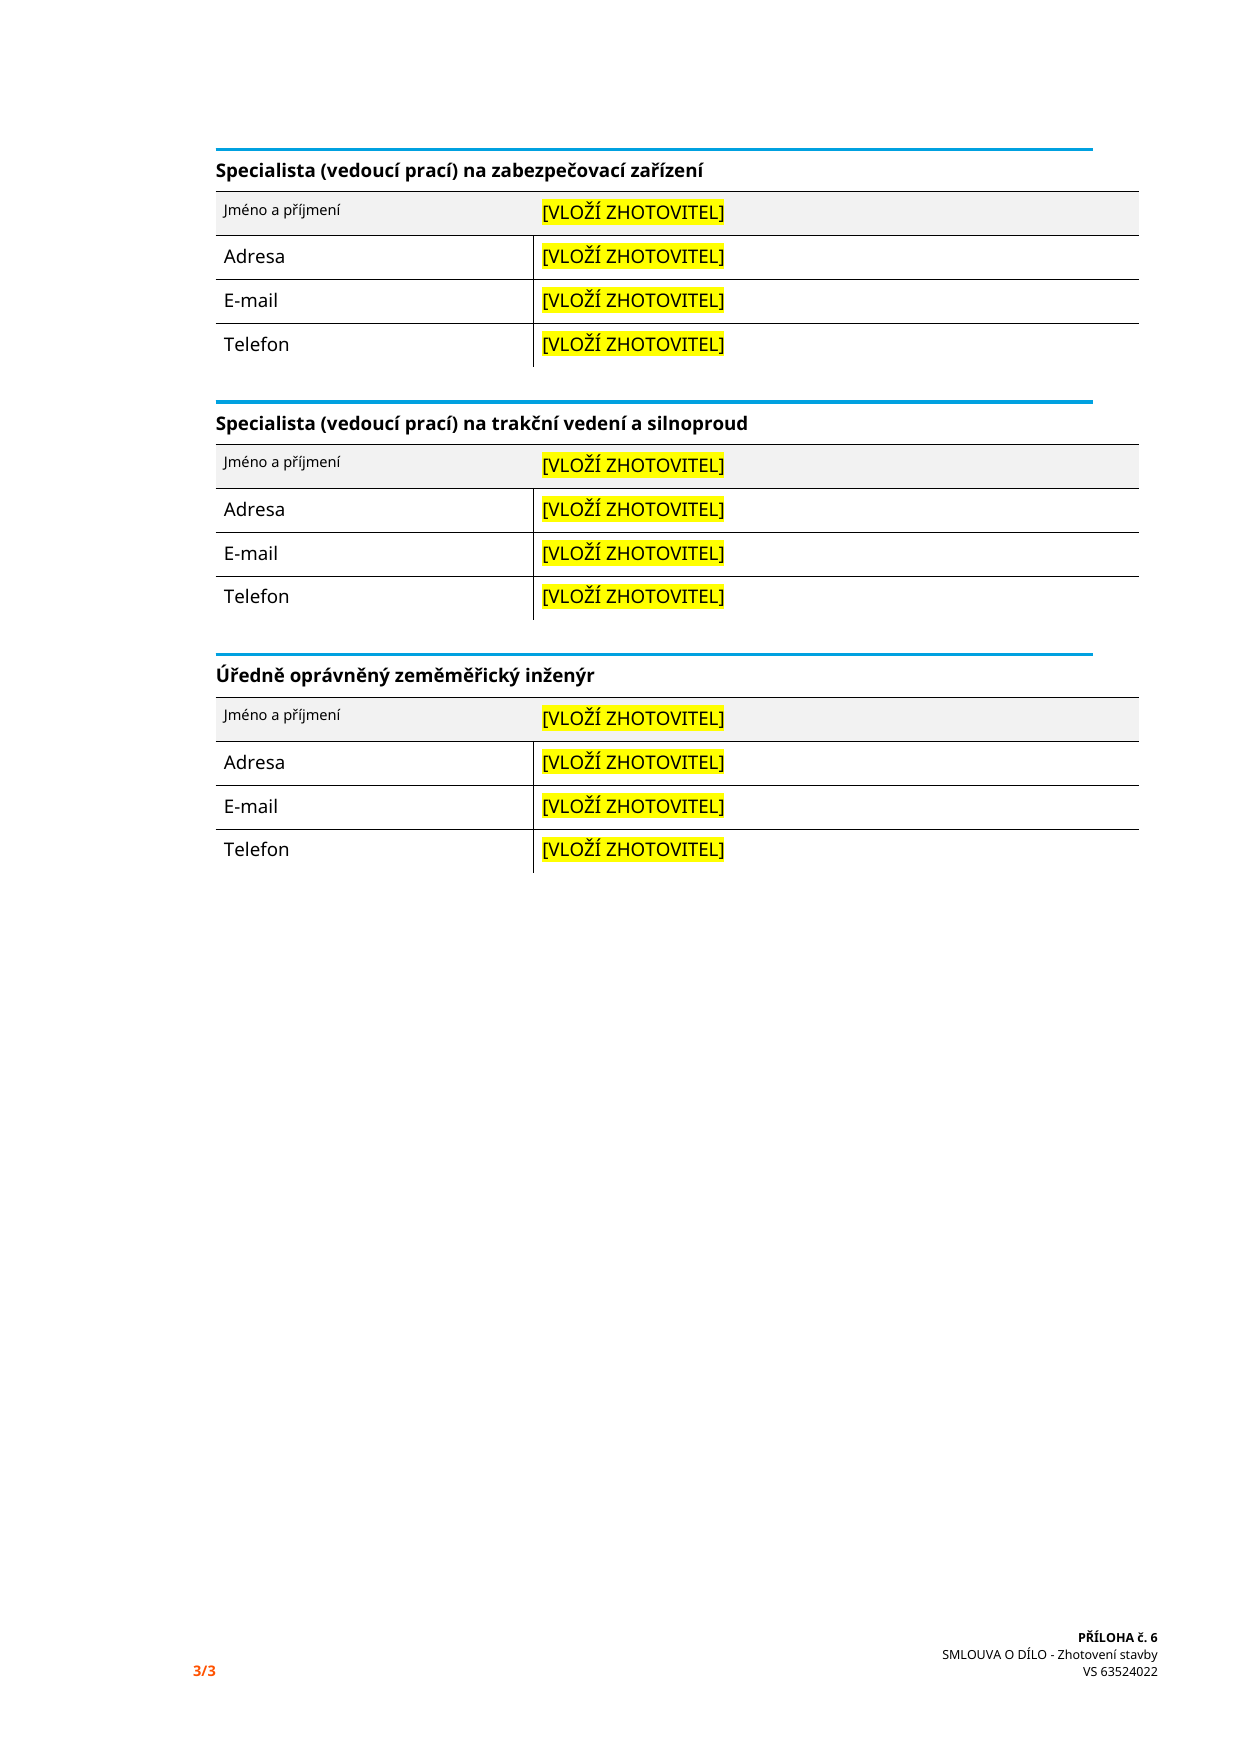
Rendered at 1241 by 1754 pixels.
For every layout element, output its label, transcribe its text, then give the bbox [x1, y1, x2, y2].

table_header [VLOŽÍ ZHOTOVITEL] [534, 445, 1139, 488]
table_cell Telefon [216, 324, 533, 367]
table_cell Telefon [216, 830, 533, 872]
table_cell E-mail [216, 786, 533, 828]
text Úředně oprávněný zeměměřický inženýr [216, 656, 1093, 688]
table_cell [VLOŽÍ ZHOTOVITEL] [534, 533, 1139, 576]
text Specialista (vedoucí prací) na zabezpečovací zařízení [216, 151, 1093, 182]
table_cell [VLOŽÍ ZHOTOVITEL] [534, 236, 1139, 279]
table_cell E-mail [216, 280, 533, 323]
table_cell E-mail [216, 533, 533, 576]
table_cell Adresa [216, 742, 533, 785]
table_cell [VLOŽÍ ZHOTOVITEL] [534, 830, 1139, 872]
text Specialista (vedoucí prací) na trakční vedení a silnoproud [216, 404, 1093, 435]
table_header [VLOŽÍ ZHOTOVITEL] [534, 698, 1139, 741]
table_cell [VLOŽÍ ZHOTOVITEL] [534, 577, 1139, 619]
table_cell [VLOŽÍ ZHOTOVITEL] [534, 280, 1139, 323]
table_cell [VLOŽÍ ZHOTOVITEL] [534, 489, 1139, 532]
table_header Jméno a příjmení [216, 192, 534, 235]
table_header Jméno a příjmení [216, 698, 534, 741]
table_cell [VLOŽÍ ZHOTOVITEL] [534, 786, 1139, 828]
table_header [VLOŽÍ ZHOTOVITEL] [534, 192, 1139, 235]
table_cell Telefon [216, 577, 533, 619]
table_cell Adresa [216, 236, 533, 279]
table_header Jméno a příjmení [216, 445, 534, 488]
table_cell [VLOŽÍ ZHOTOVITEL] [534, 742, 1139, 785]
table_cell [VLOŽÍ ZHOTOVITEL] [534, 324, 1139, 367]
table_cell Adresa [216, 489, 533, 532]
